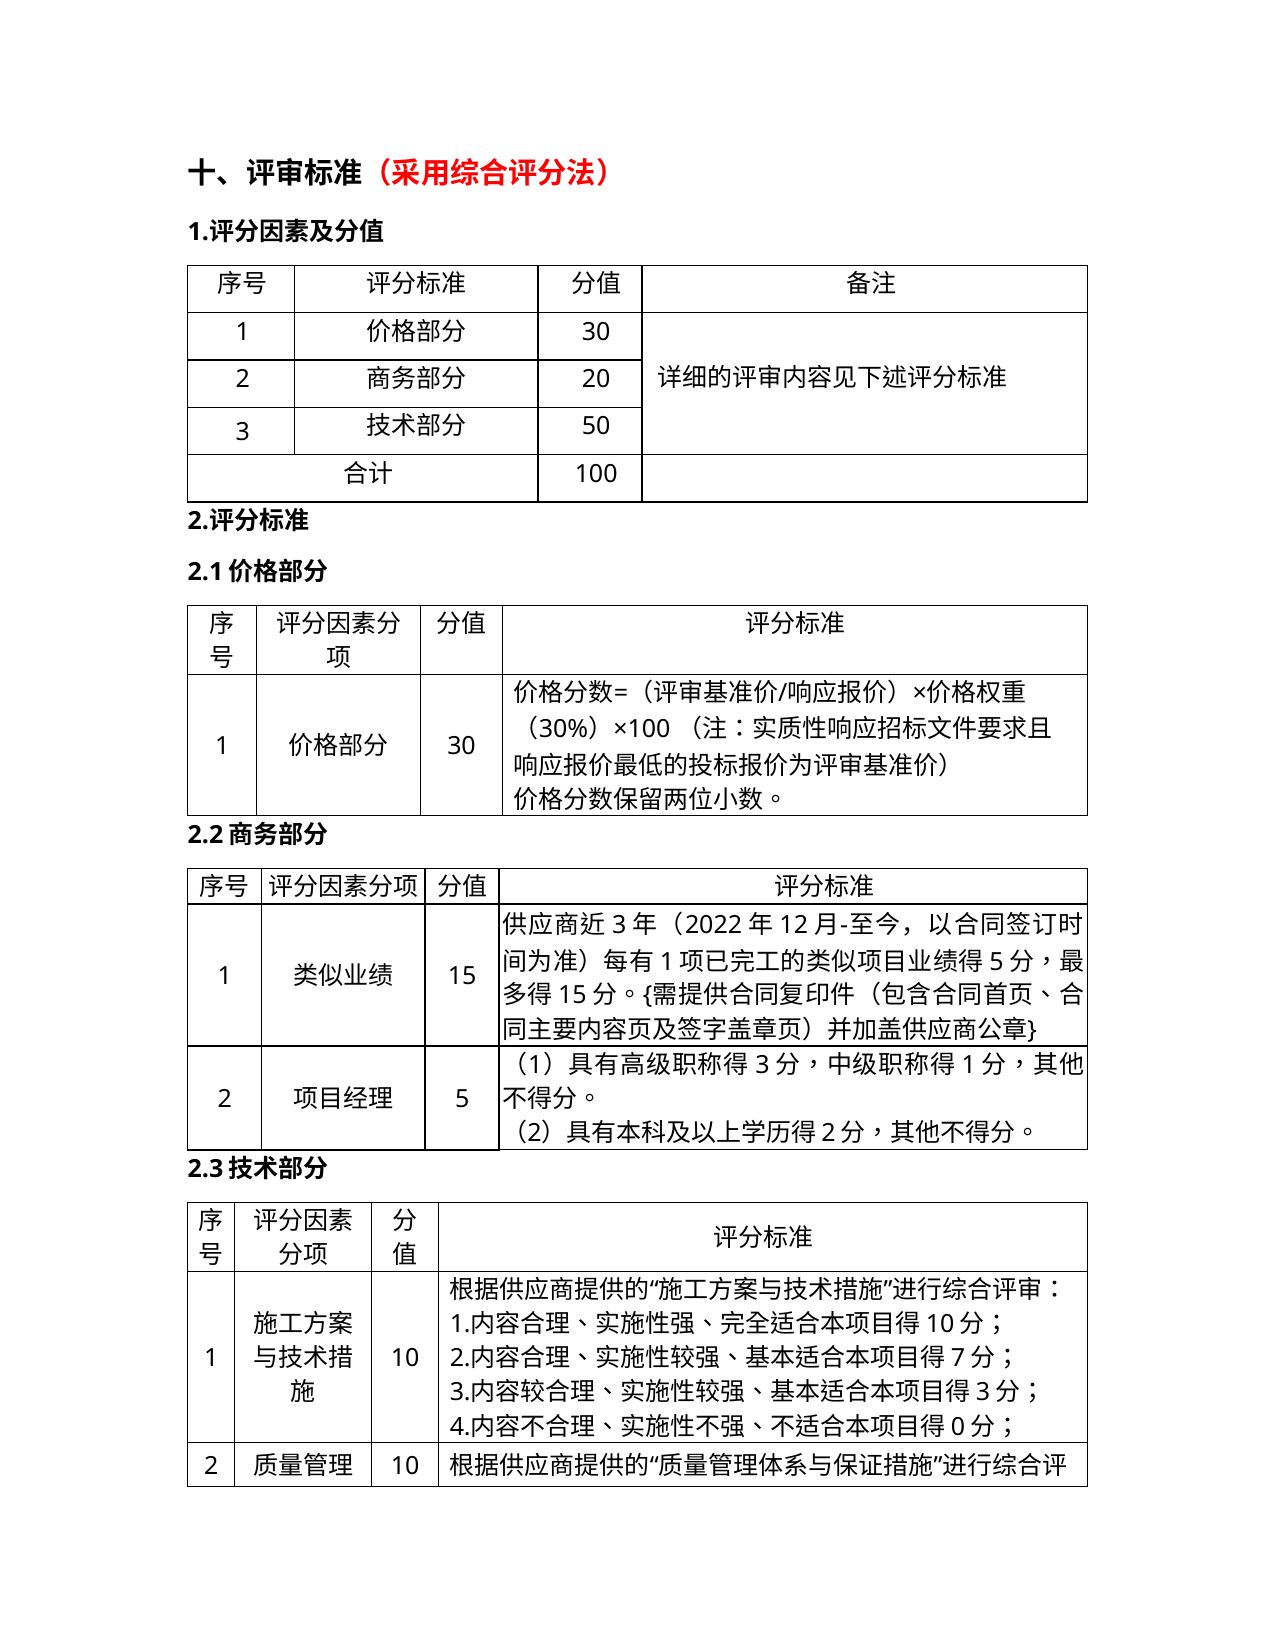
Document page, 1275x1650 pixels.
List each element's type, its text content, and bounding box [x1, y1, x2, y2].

table_cell 3 34 [188, 408, 294, 454]
table_header 备注 [643, 266, 1087, 312]
table_cell 项目经理 [262, 1047, 424, 1149]
table_cell 30 [421, 675, 502, 815]
table_header 分值 [539, 266, 641, 312]
table_cell 10 [372, 1443, 438, 1486]
table_header 分值 [426, 869, 498, 903]
table_cell 根据供应商提供的“施工方案与技术措施”进行综合评审： 1.内容合理、实施性强、完全适合本项目得10分； 2.内容合理、实施性较强、基本适合本项目得7分； 3.内容较合理、实施性较强、基本适合本项目得3分； 4.内容不合理、实施性不强、不适合本项目得0分； [439, 1272, 1087, 1442]
text 2.1价格部分 [187, 553, 1087, 588]
table_cell 30 [539, 313, 641, 359]
table_cell 1 [188, 675, 256, 815]
table_header 序号 [188, 869, 261, 903]
table_cell 100 [539, 455, 641, 501]
table_cell 详细的评审内容见下述评分标准 [643, 313, 1087, 454]
table_cell 类似业绩 [262, 905, 424, 1045]
table_cell 价格分数=（评审基准价/响应报价）×价格权重（30%）×100 （注：实质性响应招标文件要求且响应报价最低的投标报价为评审基准价） 价格分数保留两位小数。 [503, 675, 1087, 815]
table_cell 10 [372, 1272, 438, 1442]
table_cell 1 [188, 1272, 234, 1442]
table_cell 5 [426, 1047, 498, 1149]
table_cell （1）具有高级职称得3分，中级职称得1分，其他不得分。 （2）具有本科及以上学历得2分，其他不得分。 [500, 1047, 1087, 1149]
text 十、评审标准（采用综合评分法） [187, 150, 1087, 192]
table_header 评分因素分项 [257, 606, 420, 674]
table_cell 价格部分 [257, 675, 420, 815]
table_header 评分因素分项 [262, 869, 424, 903]
table_header 分值 [421, 606, 502, 674]
table_header 评分标准 [295, 266, 537, 312]
table_cell 50 [539, 408, 641, 454]
table_cell 2 [188, 1047, 261, 1149]
text 2.2商务部分 [187, 816, 1087, 851]
table_cell 价格部分 [295, 313, 537, 359]
table_header 评分因素分项 [235, 1203, 371, 1271]
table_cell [439, 1443, 1087, 1486]
table_cell 15 [426, 905, 498, 1045]
table_cell 2 [188, 361, 294, 406]
text 1.评分因素及分值 [187, 213, 1087, 247]
table_cell 1 [188, 905, 261, 1045]
table_cell 商务部分 [295, 361, 537, 406]
table_cell 供应商近3年（2022年12月-至今，以合同签订时间为准）每有1项已完工的类似项目业绩得5分，最多得15分。{需提供合同复印件（包含合同首页、合同主要内容页及签字盖章页）并加盖供应商公章} [500, 905, 1087, 1045]
table_cell 1 [188, 313, 294, 359]
table_cell 技术部分 [295, 408, 537, 454]
table_header 评分标准 [503, 606, 1087, 674]
table_cell 20 [539, 361, 641, 406]
table_cell [643, 455, 1087, 501]
table_header 评分标准 [439, 1203, 1087, 1271]
table_cell 质量管理体系与保证措施 [235, 1443, 371, 1486]
table_cell 合计 [188, 455, 537, 501]
table_header 评分标准 [500, 869, 1087, 903]
text 2.3技术部分 [187, 1151, 1087, 1185]
table_cell 施工方案与技术措施 [235, 1272, 371, 1442]
table_header 序号 [188, 266, 294, 312]
text 2.评分标准 [187, 503, 1087, 537]
table_header 分值 [372, 1203, 438, 1271]
table_cell 2 [188, 1443, 234, 1486]
table_header 序号 [188, 606, 256, 674]
table_header 序号 [188, 1203, 234, 1271]
